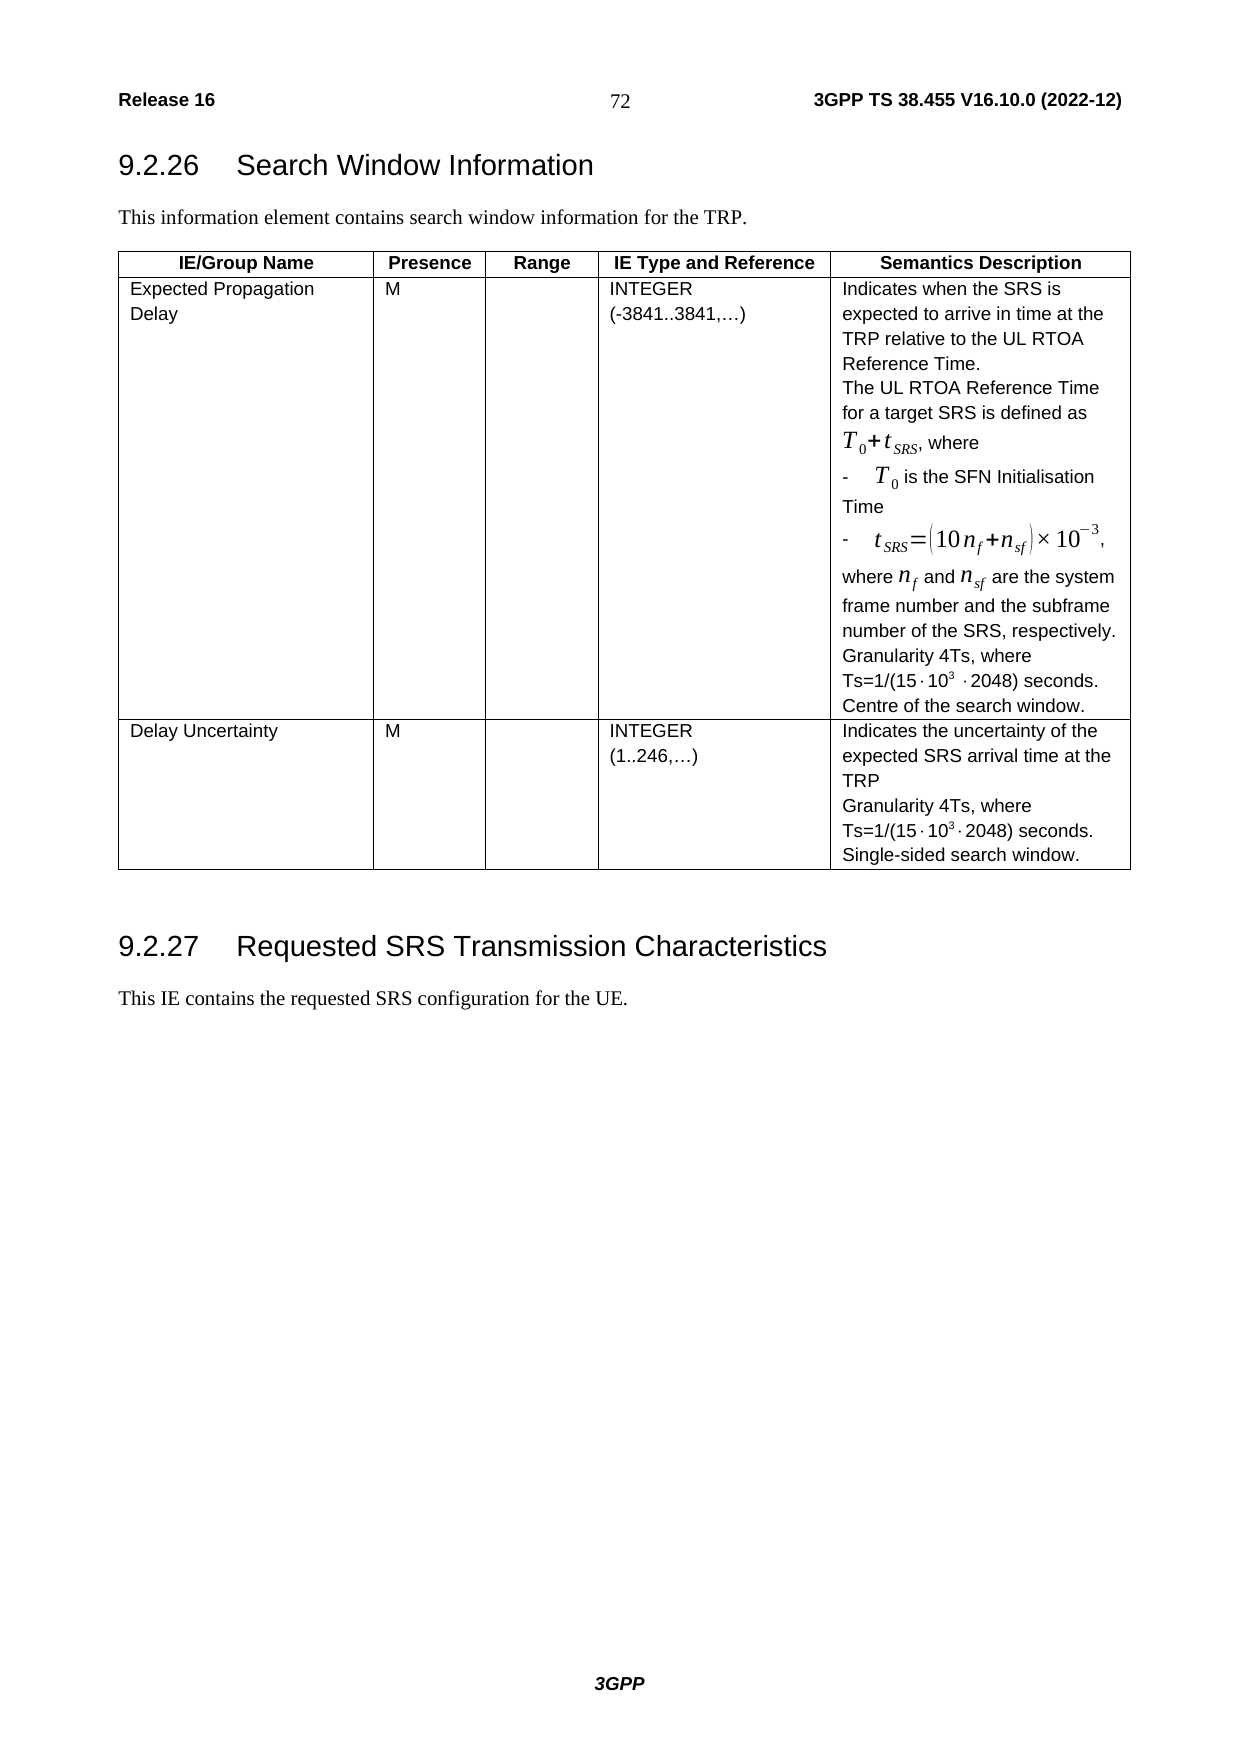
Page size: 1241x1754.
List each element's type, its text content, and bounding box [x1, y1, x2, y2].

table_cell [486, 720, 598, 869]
subtitle 9.2.27 Requested SRS Transmission Characteristics [118, 929, 1122, 962]
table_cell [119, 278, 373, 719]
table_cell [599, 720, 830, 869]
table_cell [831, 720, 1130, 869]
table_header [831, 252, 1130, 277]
text This information element contains search window information for the TRP. [118, 205, 1122, 229]
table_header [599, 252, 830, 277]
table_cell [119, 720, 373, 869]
text 9.2.26 Search Window Information [118, 147, 1122, 181]
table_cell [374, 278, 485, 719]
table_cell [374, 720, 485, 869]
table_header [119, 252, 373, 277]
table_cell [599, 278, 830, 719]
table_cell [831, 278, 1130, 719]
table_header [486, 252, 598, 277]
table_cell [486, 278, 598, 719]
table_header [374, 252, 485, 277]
text This IE contains the requested SRS configuration for the UE. [118, 986, 1122, 1010]
